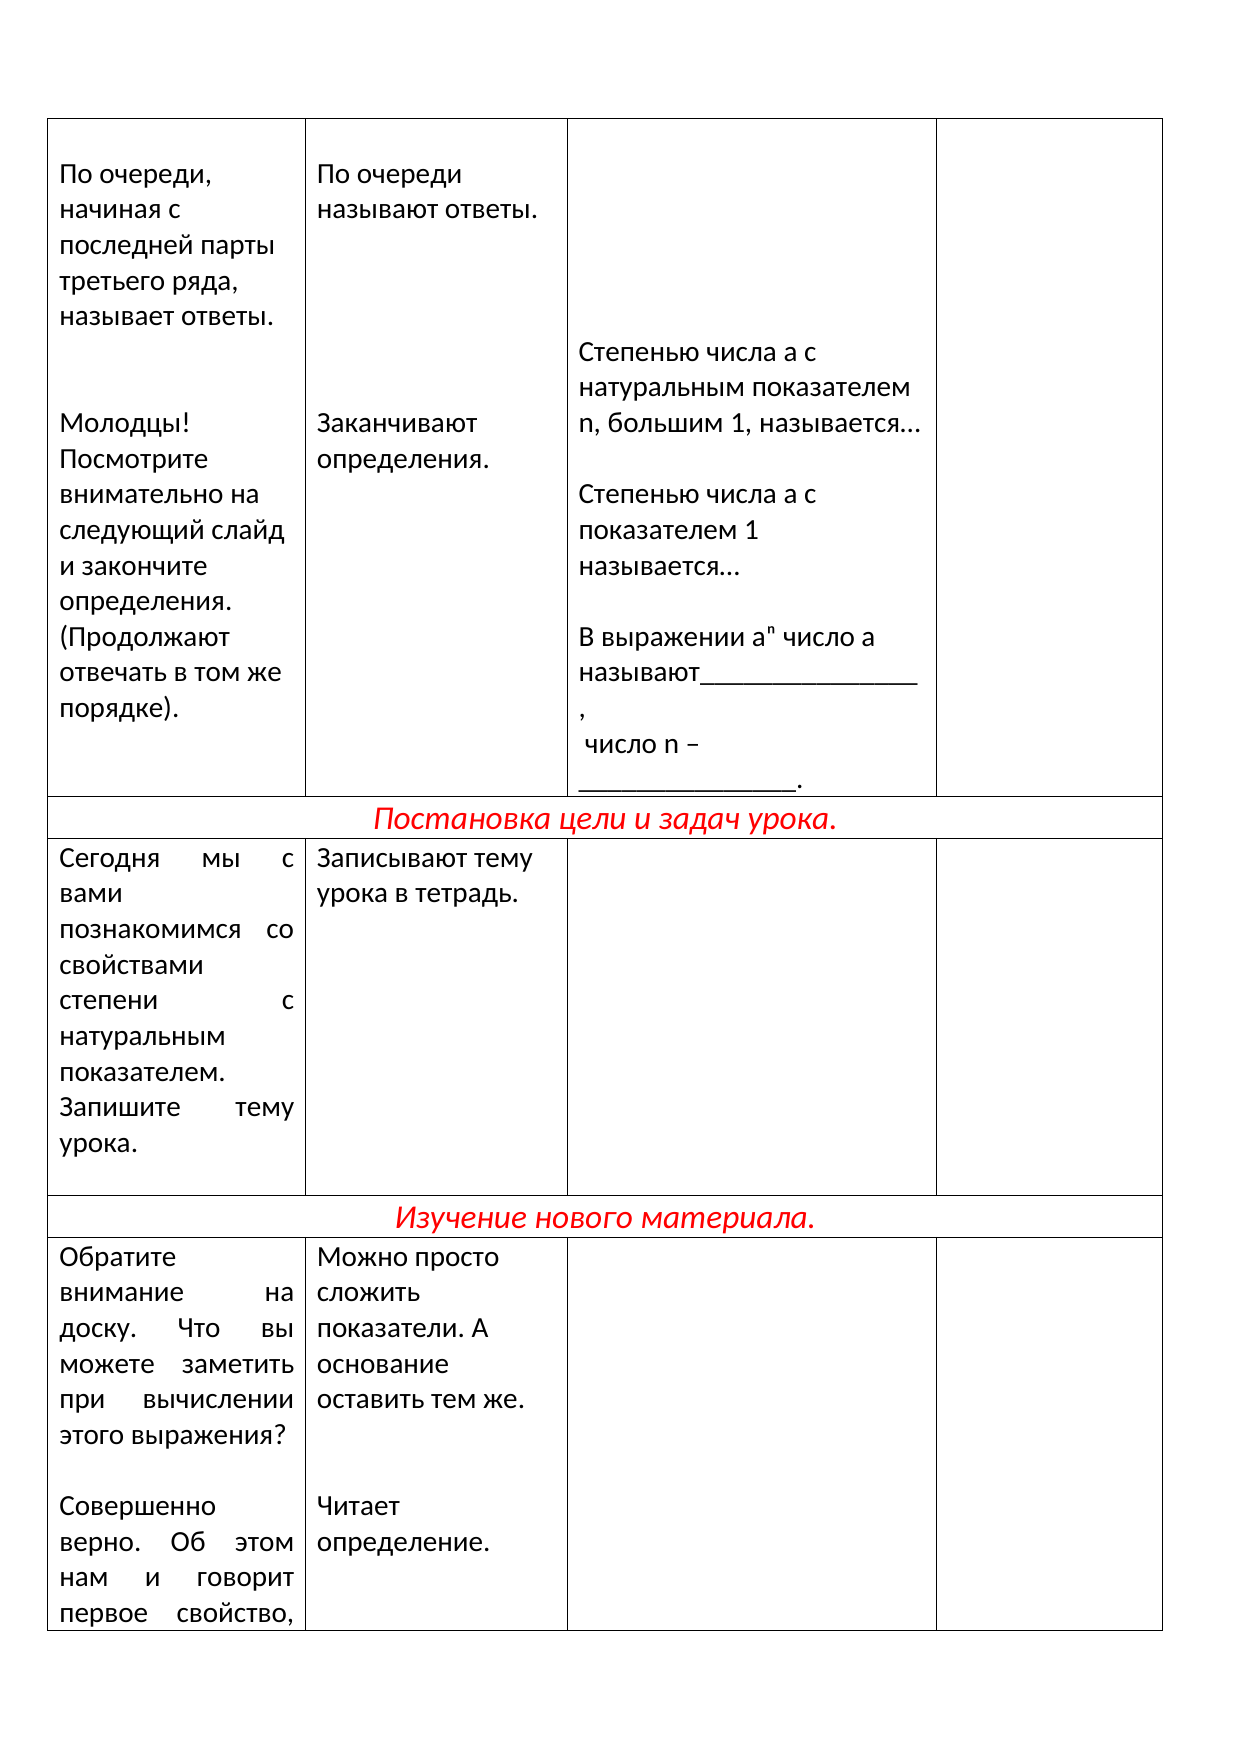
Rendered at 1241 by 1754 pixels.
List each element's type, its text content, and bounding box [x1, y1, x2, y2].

table_cell Записывают тему урока в тетрадь. [306, 839, 567, 1195]
table_cell [937, 119, 1162, 796]
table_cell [568, 119, 936, 796]
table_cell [306, 119, 567, 796]
table_cell Сегодня мы с вами познакомимся со свойствами степени с натуральным показателем. Запишите тему урока. [48, 839, 305, 1195]
table_cell Изучение нового материала. [48, 1196, 1162, 1237]
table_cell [48, 1238, 305, 1630]
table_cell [306, 1238, 567, 1630]
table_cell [48, 119, 305, 796]
table_cell [937, 1238, 1162, 1630]
table_cell [937, 839, 1162, 1195]
table_cell Постановка цели и задач урока. [48, 797, 1162, 838]
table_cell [568, 1238, 936, 1630]
table_cell [568, 839, 936, 1195]
